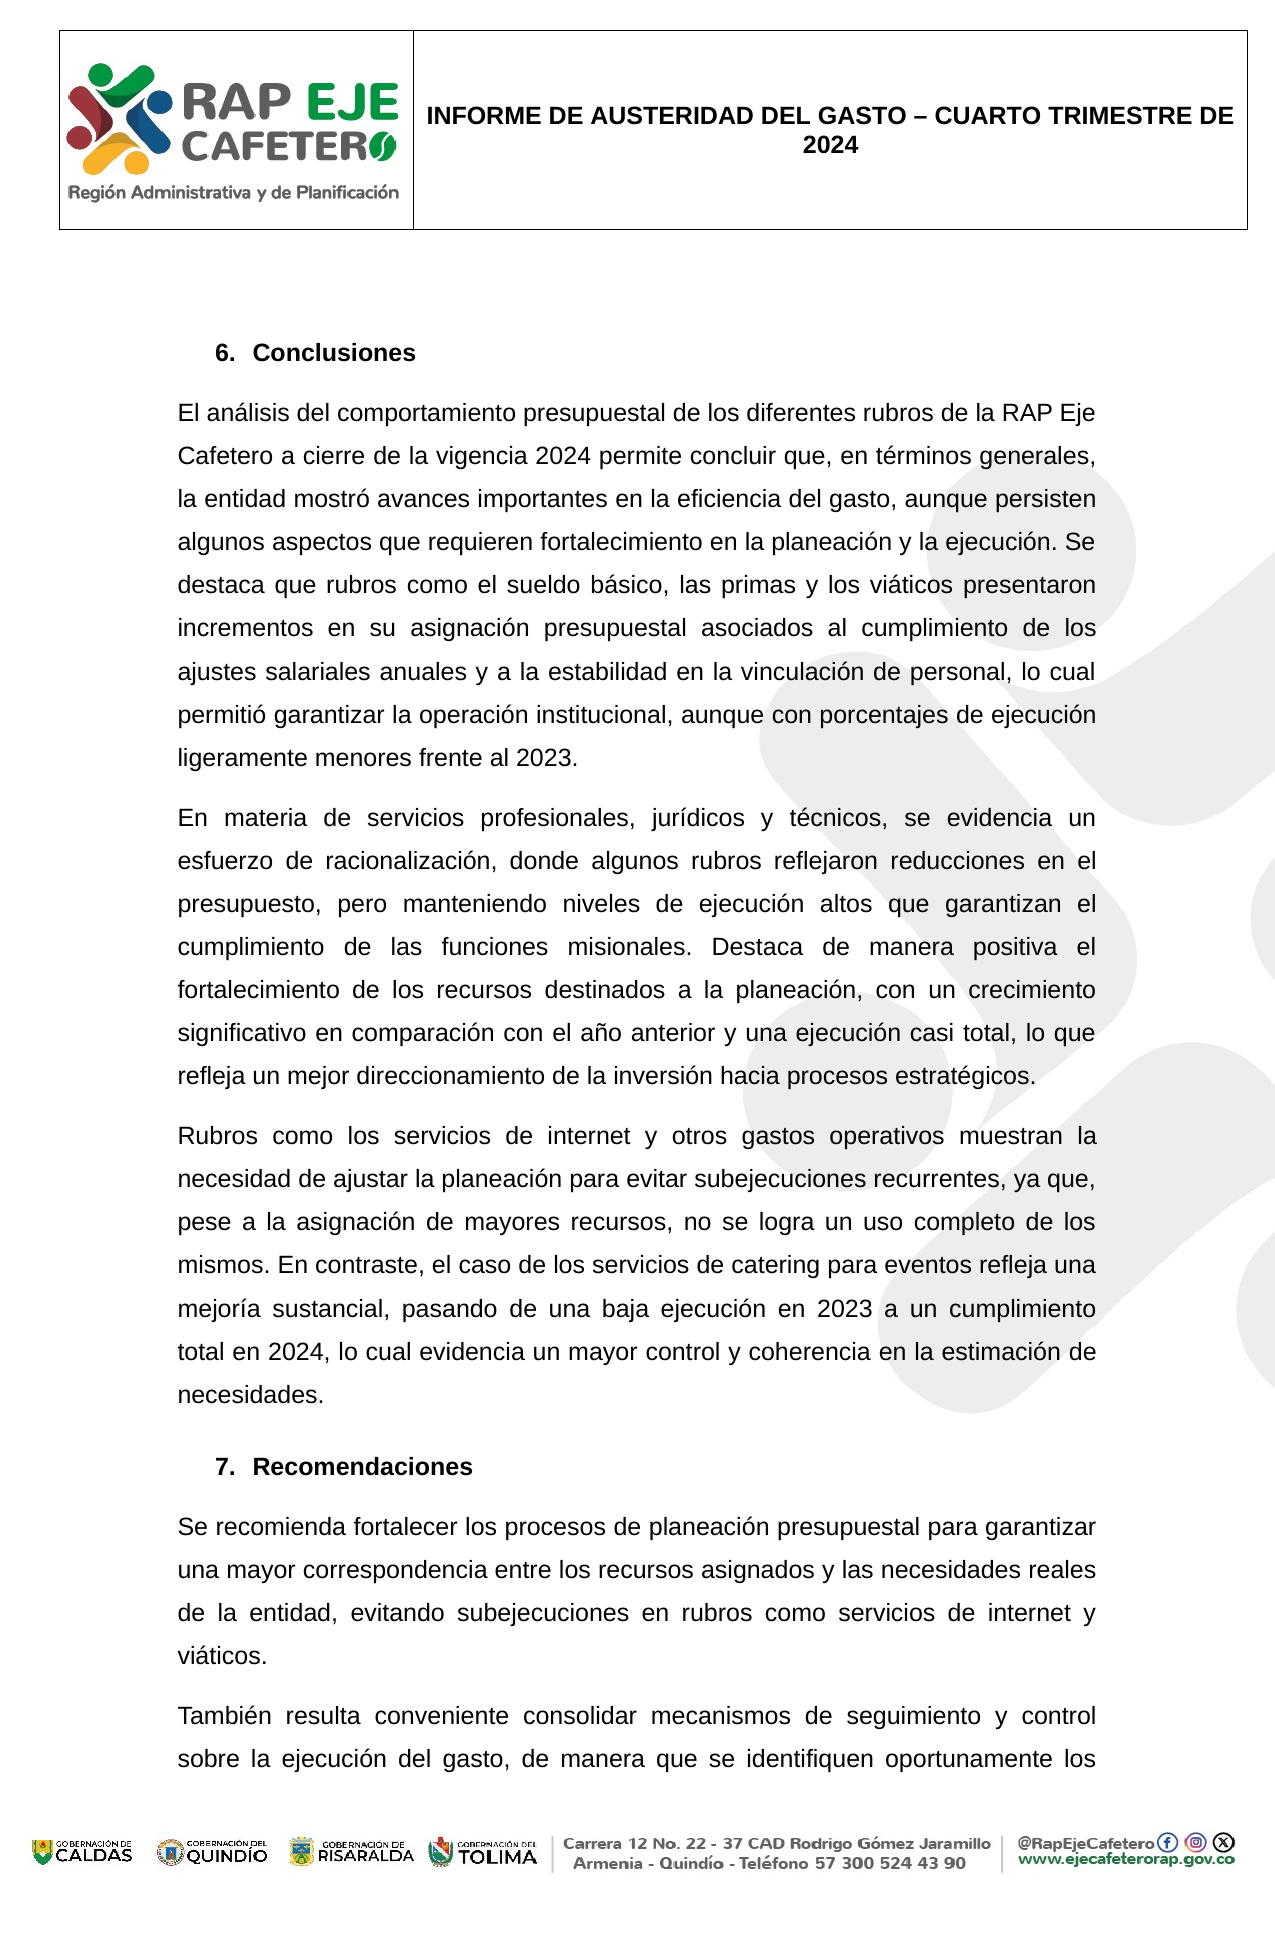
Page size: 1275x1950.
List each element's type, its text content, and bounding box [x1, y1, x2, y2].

picture [0, 13, 1275, 1904]
text Rubros como los servicios de internet y otros gastos operativos muestran la necesidad de ajustar la planeación para evitar subejecuciones recurrentes, ya que, pese a la asignación de mayores recursos, no se logra un uso completo de los mismos. En contraste, el caso de los servicios de catering para eventos refleja una mejoría sustancial, pasando de una baja ejecución en 2023 a un cumplimiento total en 2024, lo cual evidencia un mayor control y coherencia en la estimación de necesidades. [177, 1121, 1098, 1409]
text El análisis del comportamiento presupuestal de los diferentes rubros de la RAP Eje Cafetero a cierre de la vigencia 2024 permite concluir que, en términos generales, la entidad mostró avances importantes en la eficiencia del gasto, aunque persisten algunos aspectos que requieren fortalecimiento en la planeación y la ejecución. Se destaca que rubros como el sueldo básico, las primas y los viáticos presentaron incrementos en su asignación presupuestal asociados al cumplimiento de los ajustes salariales anuales y a la estabilidad en la vinculación de personal, lo cual permitió garantizar la operación institucional, aunque con porcentajes de ejecución ligeramente menores frente al 2023. [177, 398, 1098, 772]
text En materia de servicios profesionales, jurídicos y técnicos, se evidencia un esfuerzo de racionalización, donde algunos rubros reflejaron reducciones en el presupuesto, pero manteniendo niveles de ejecución altos que garantizan el cumplimiento de las funciones misionales. Destaca de manera positiva el fortalecimiento de los recursos destinados a la planeación, con un crecimiento significativo en comparación con el año anterior y una ejecución casi total, lo que refleja un mejor direccionamiento de la inversión hacia procesos estratégicos. [177, 803, 1098, 1090]
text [177, 1701, 1098, 1772]
text Se recomienda fortalecer los procesos de planeación presupuestal para garantizar una mayor correspondencia entre los recursos asignados y las necesidades reales de la entidad, evitando subejecuciones en rubros como servicios de internet y viáticos. [177, 1511, 1098, 1669]
list Recomendaciones [215, 1452, 1098, 1480]
list Conclusiones [215, 338, 1098, 367]
